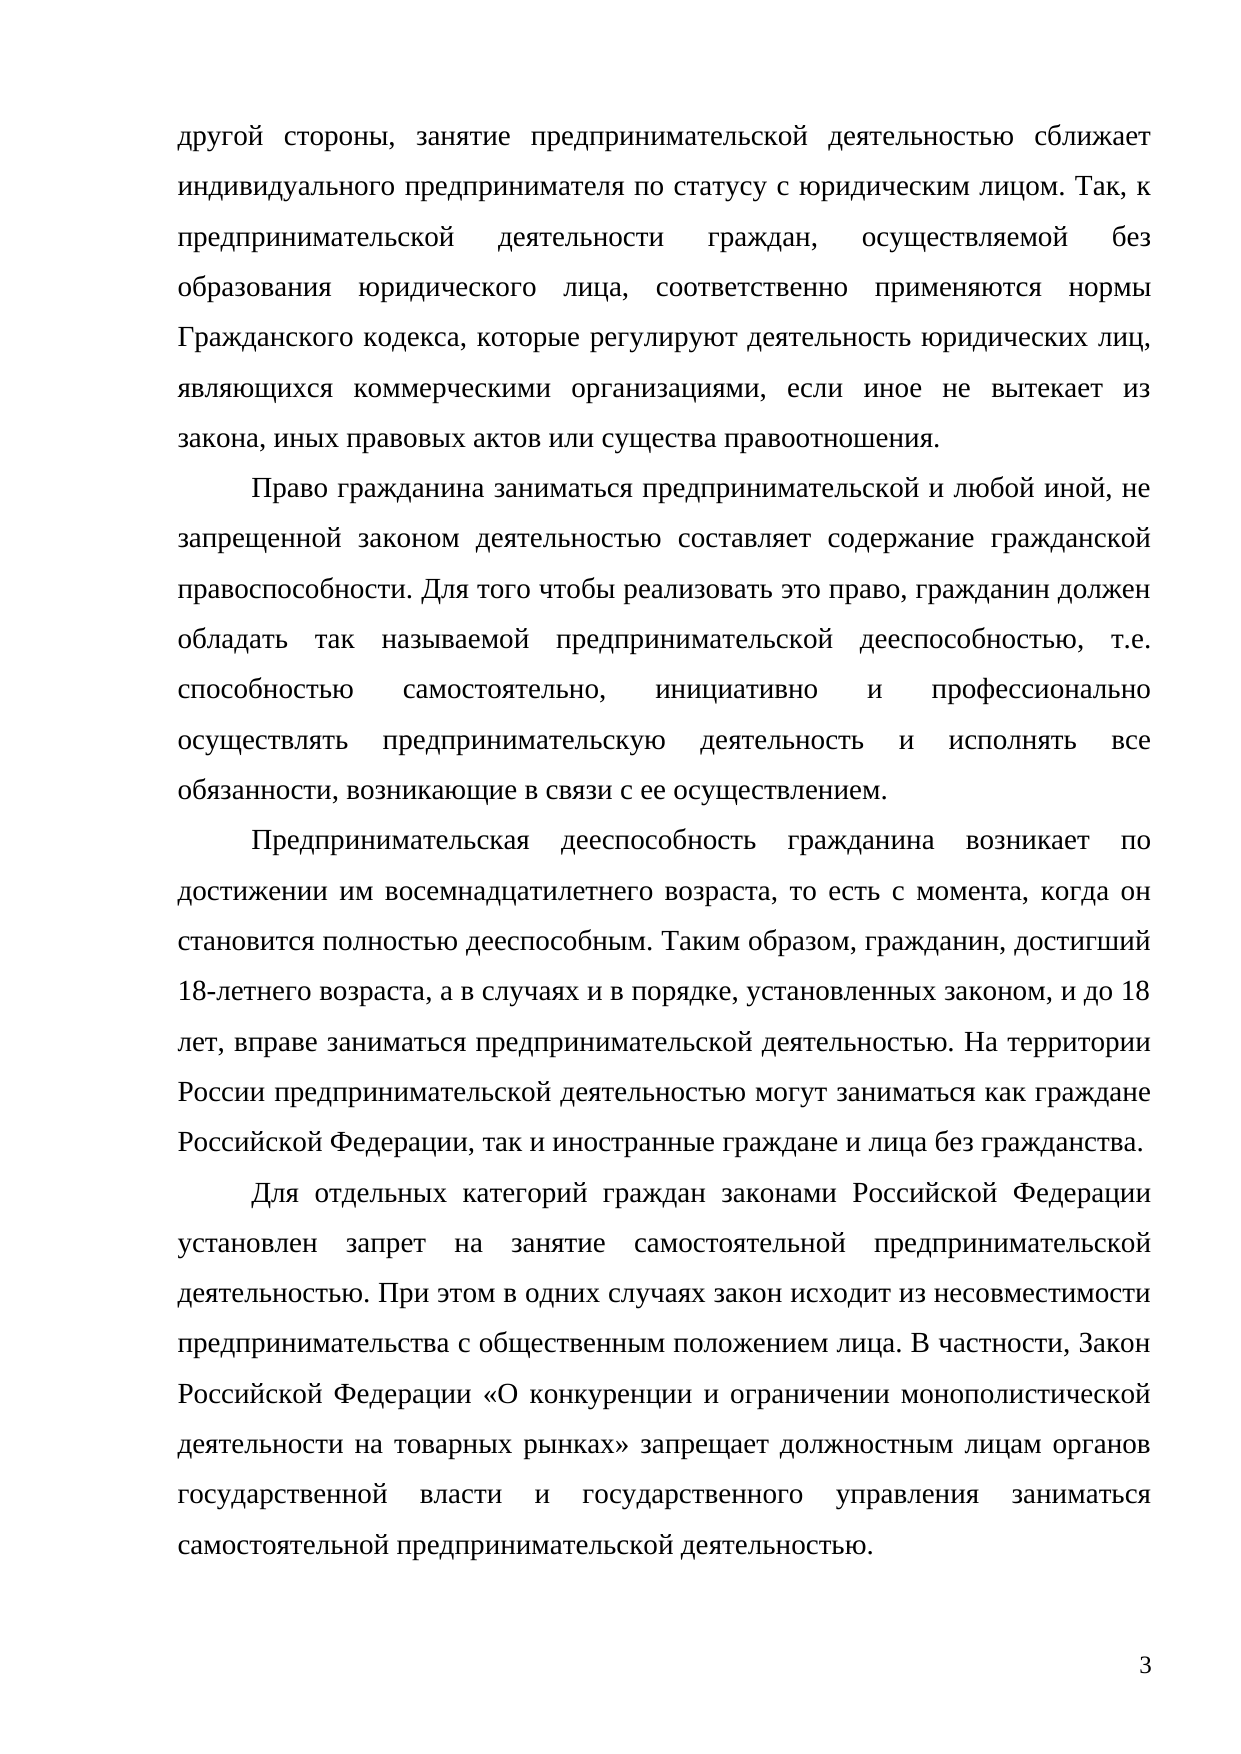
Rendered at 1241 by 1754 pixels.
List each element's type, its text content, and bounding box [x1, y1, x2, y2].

text Для отдельных категорий граждан законами Российской Федерации установлен запрет на занятие самостоятельной предпринимательской деятельностью. При этом в одних случаях закон исходит из несовместимости предпринимательства с общественным положением лица. В частности, Закон Российской Федерации «О конкуренции и ограничении монополистической деятельности на товарных рынках» запрещает должностным лицам органов государственной власти и государственного управления заниматься самостоятельной предпринимательской деятельностью. [177, 1175, 1152, 1560]
text Предпринимательская дееспособность гражданина возникает по достижении им восемнадцатилетнего возраста, то есть с момента, когда он становится полностью дееспособным. Таким образом, гражданин, достигший 18-летнего возраста, а в случаях и в порядке, установленных законом, и до 18 лет, вправе заниматься предпринимательской деятельностью. На территории России предпринимательской деятельностью могут заниматься как граждане Российской Федерации, так и иностранные граждане и лица без гражданства. [177, 822, 1152, 1158]
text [177, 118, 1152, 453]
text Право гражданина заниматься предпринимательской и любой иной, не запрещенной законом деятельностью составляет содержание гражданской правоспособности. Для того чтобы реализовать это право, гражданин должен обладать так называемой предпринимательской дееспособностью, т.е. способностью самостоятельно, инициативно и профессионально осуществлять предпринимательскую деятельность и исполнять все обязанности, возникающие в связи с ее осуществлением. [177, 470, 1152, 806]
